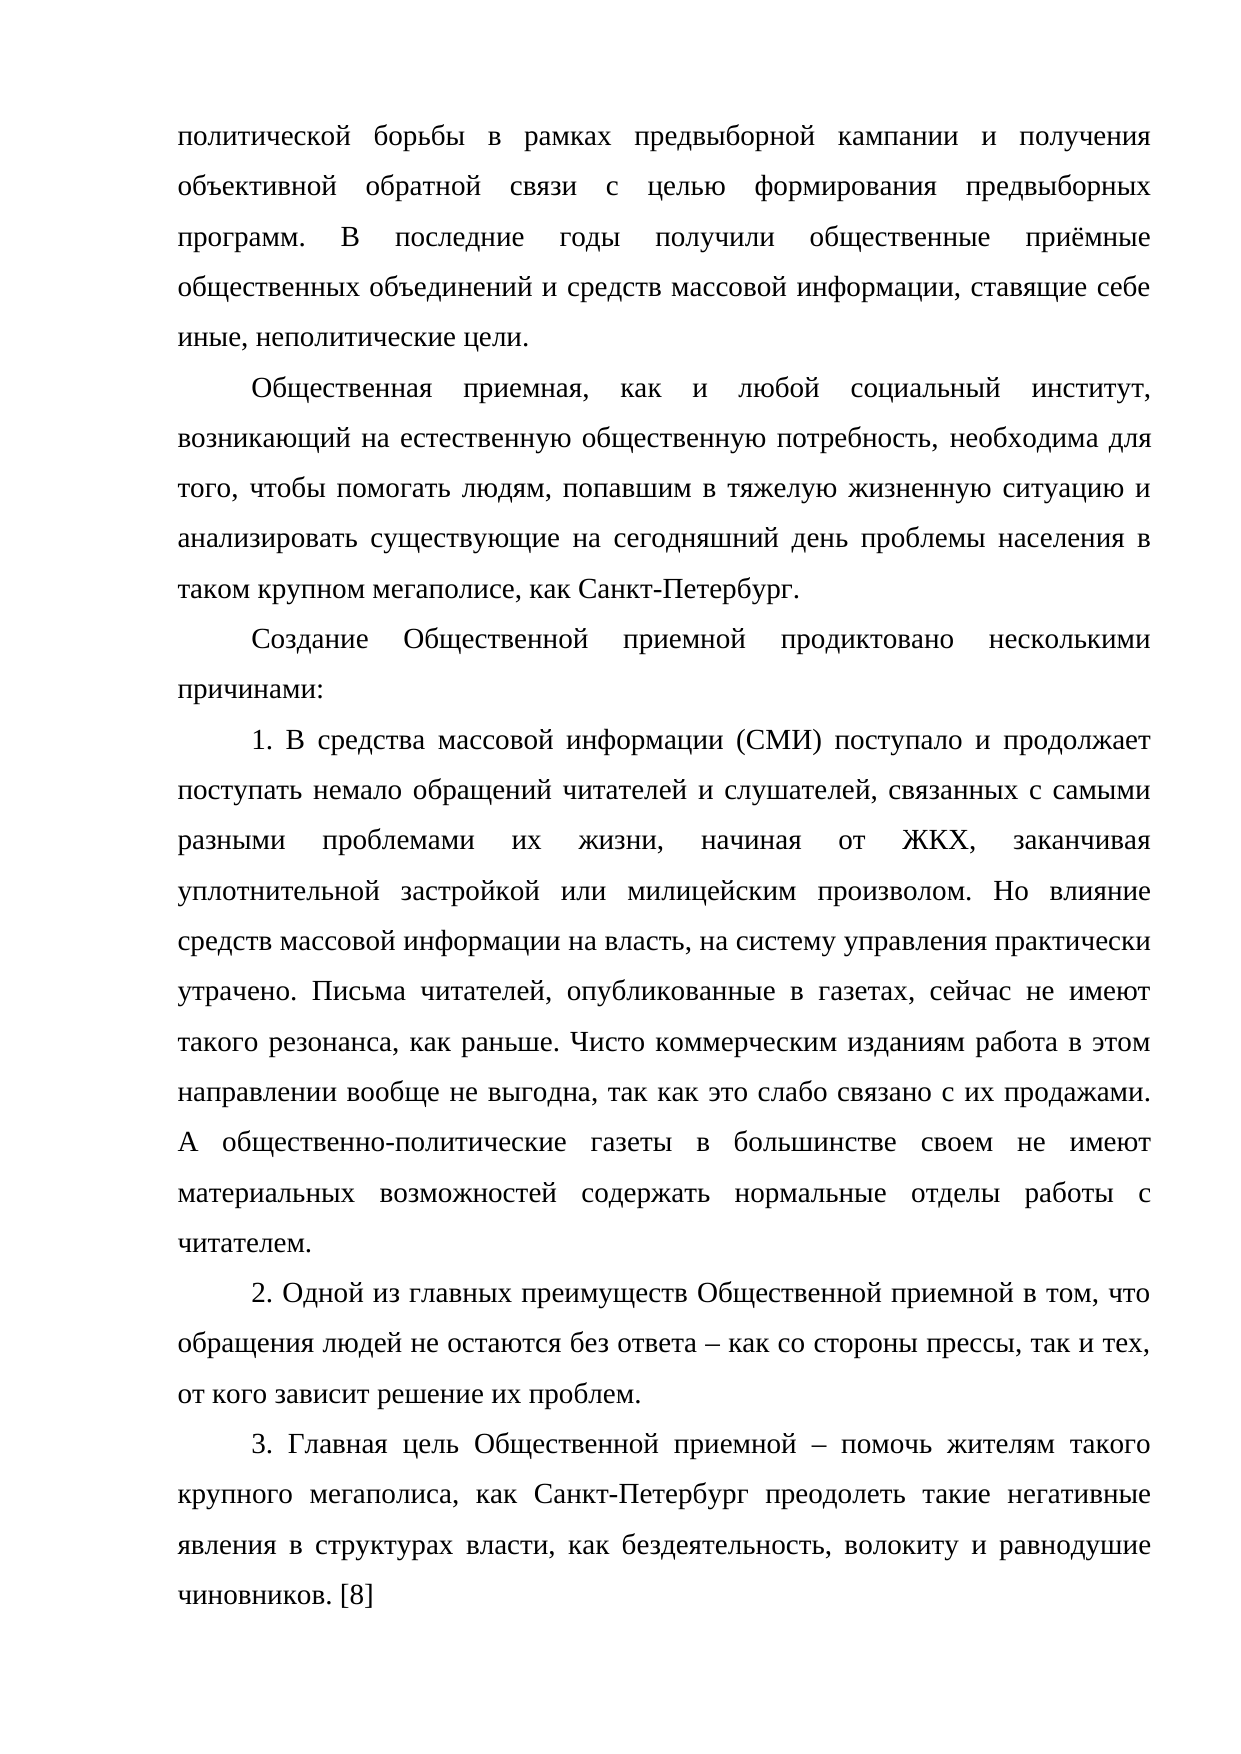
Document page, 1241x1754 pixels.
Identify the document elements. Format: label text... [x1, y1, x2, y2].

text 1. В средства массовой информации (СМИ) поступало и продолжает поступать немало обращений читателей и слушателей, связанных с самыми разными проблемами их жизни, начиная от ЖКХ, заканчивая уплотнительной застройкой или милицейским произволом. Но влияние средств массовой информации на власть, на систему управления практически утрачено. Письма читателей, опубликованные в газетах, сейчас не имеют такого резонанса, как раньше. Чисто коммерческим изданиям работа в этом направлении вообще не выгодна, так как это слабо связано с их продажами. А общественно-политические газеты в большинстве своем не имеют материальных возможностей содержать нормальные отделы работы с читателем. [177, 722, 1152, 1258]
text Общественная приемная, как и любой социальный институт, возникающий на естественную общественную потребность, необходима для того, чтобы помогать людям, попавшим в тяжелую жизненную ситуацию и анализировать существующие на сегодняшний день проблемы населения в таком крупном мегаполисе, как Санкт-Петербург. [177, 370, 1152, 604]
text Создание Общественной приемной продиктовано несколькими причинами: [177, 621, 1152, 705]
text 2. Одной из главных преимуществ Общественной приемной в том, что обращения людей не остаются без ответа – как со стороны прессы, так и тех, от кого зависит решение их проблем. [177, 1275, 1152, 1409]
text 3. Главная цель Общественной приемной – помочь жителям такого крупного мегаполиса, как Санкт-Петербург преодолеть такие негативные явления в структурах власти, как бездеятельность, волокиту и равнодушие чиновников. [8] [177, 1426, 1152, 1611]
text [177, 118, 1152, 353]
